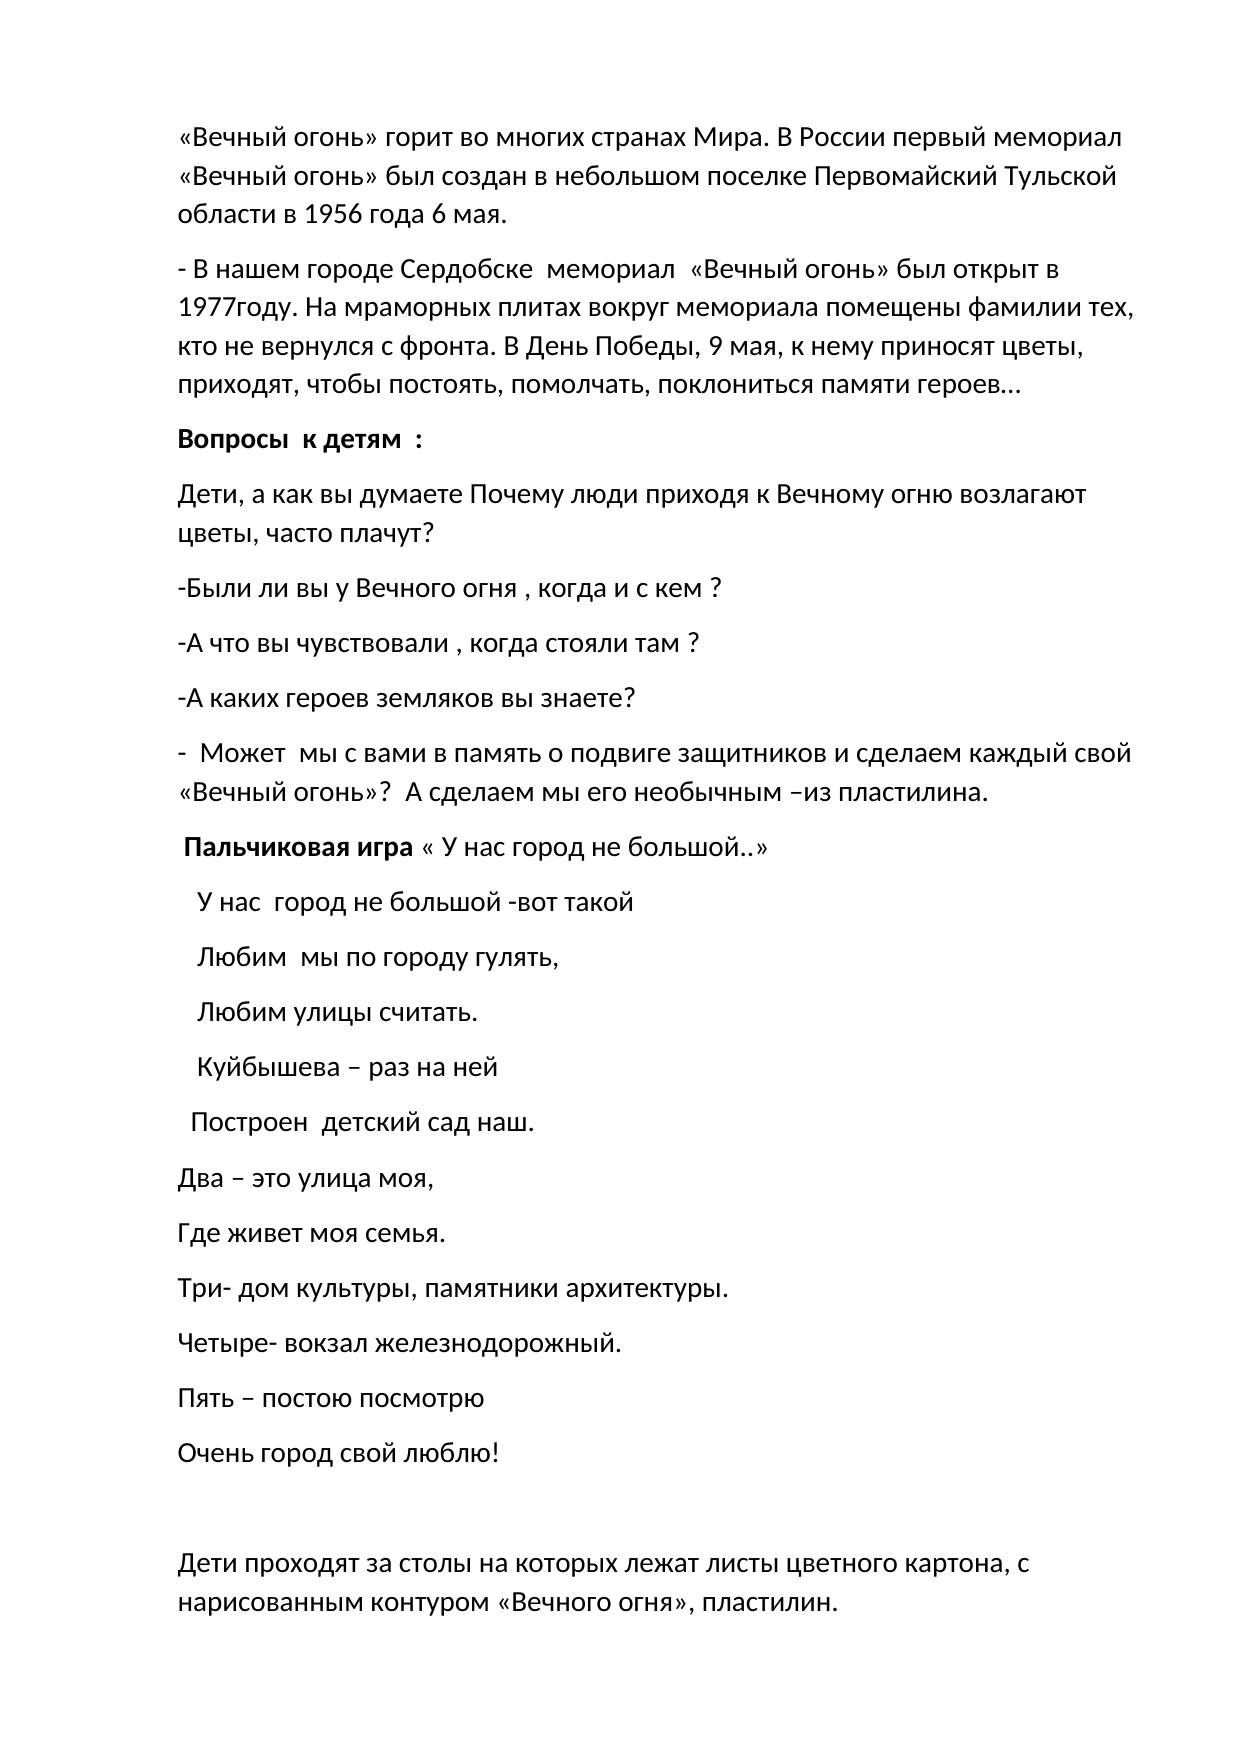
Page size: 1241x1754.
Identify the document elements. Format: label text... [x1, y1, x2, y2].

text Дети проходят за столы на которых лежат листы цветного картона, с нарисованным контуром «Вечного огня», пластилин. [177, 1544, 1152, 1618]
text - В нашем городе Сердобске мемориал «Вечный огонь» был открыт в 1977году. На мраморных плитах вокруг мемориала помещены фамилии тех, кто не вернулся с фронта. В День Победы, 9 мая, к нему приносят цветы, приходят, чтобы постоять, помолчать, поклониться памяти героев… [177, 250, 1152, 401]
text Три- дом культуры, памятники архитектуры. [177, 1269, 1152, 1304]
text Куйбышева – раз на ней [177, 1048, 1152, 1084]
text -Были ли вы у Вечного огня , когда и с кем ? [177, 569, 1152, 605]
text Пять – постою посмотрю [177, 1379, 1152, 1415]
text Четыре- вокзал железнодорожный. [177, 1324, 1152, 1359]
text У нас город не большой -вот такой [177, 883, 1152, 919]
text Где живет моя семья. [177, 1214, 1152, 1249]
text -А что вы чувствовали , когда стояли там ? [177, 624, 1152, 660]
text Построен детский сад наш. [177, 1103, 1152, 1139]
text Очень город свой люблю! [177, 1434, 1152, 1470]
text Любим мы по городу гулять, [177, 938, 1152, 974]
text - Может мы с вами в память о подвиге защитников и сделаем каждый свой «Вечный огонь»? А сделаем мы его необычным –из пластилина. [177, 734, 1152, 808]
text Любим улицы считать. [177, 993, 1152, 1029]
text Дети, а как вы думаете Почему люди приходя к Вечному огню возлагают цветы, часто плачут? [177, 476, 1152, 550]
text Два – это улица моя, [177, 1159, 1152, 1194]
text Вопросы к детям : [177, 421, 1152, 456]
text Пальчиковая игра « У нас город не большой..» [177, 828, 1152, 864]
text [177, 118, 1152, 231]
text -А каких героев земляков вы знаете? [177, 679, 1152, 715]
